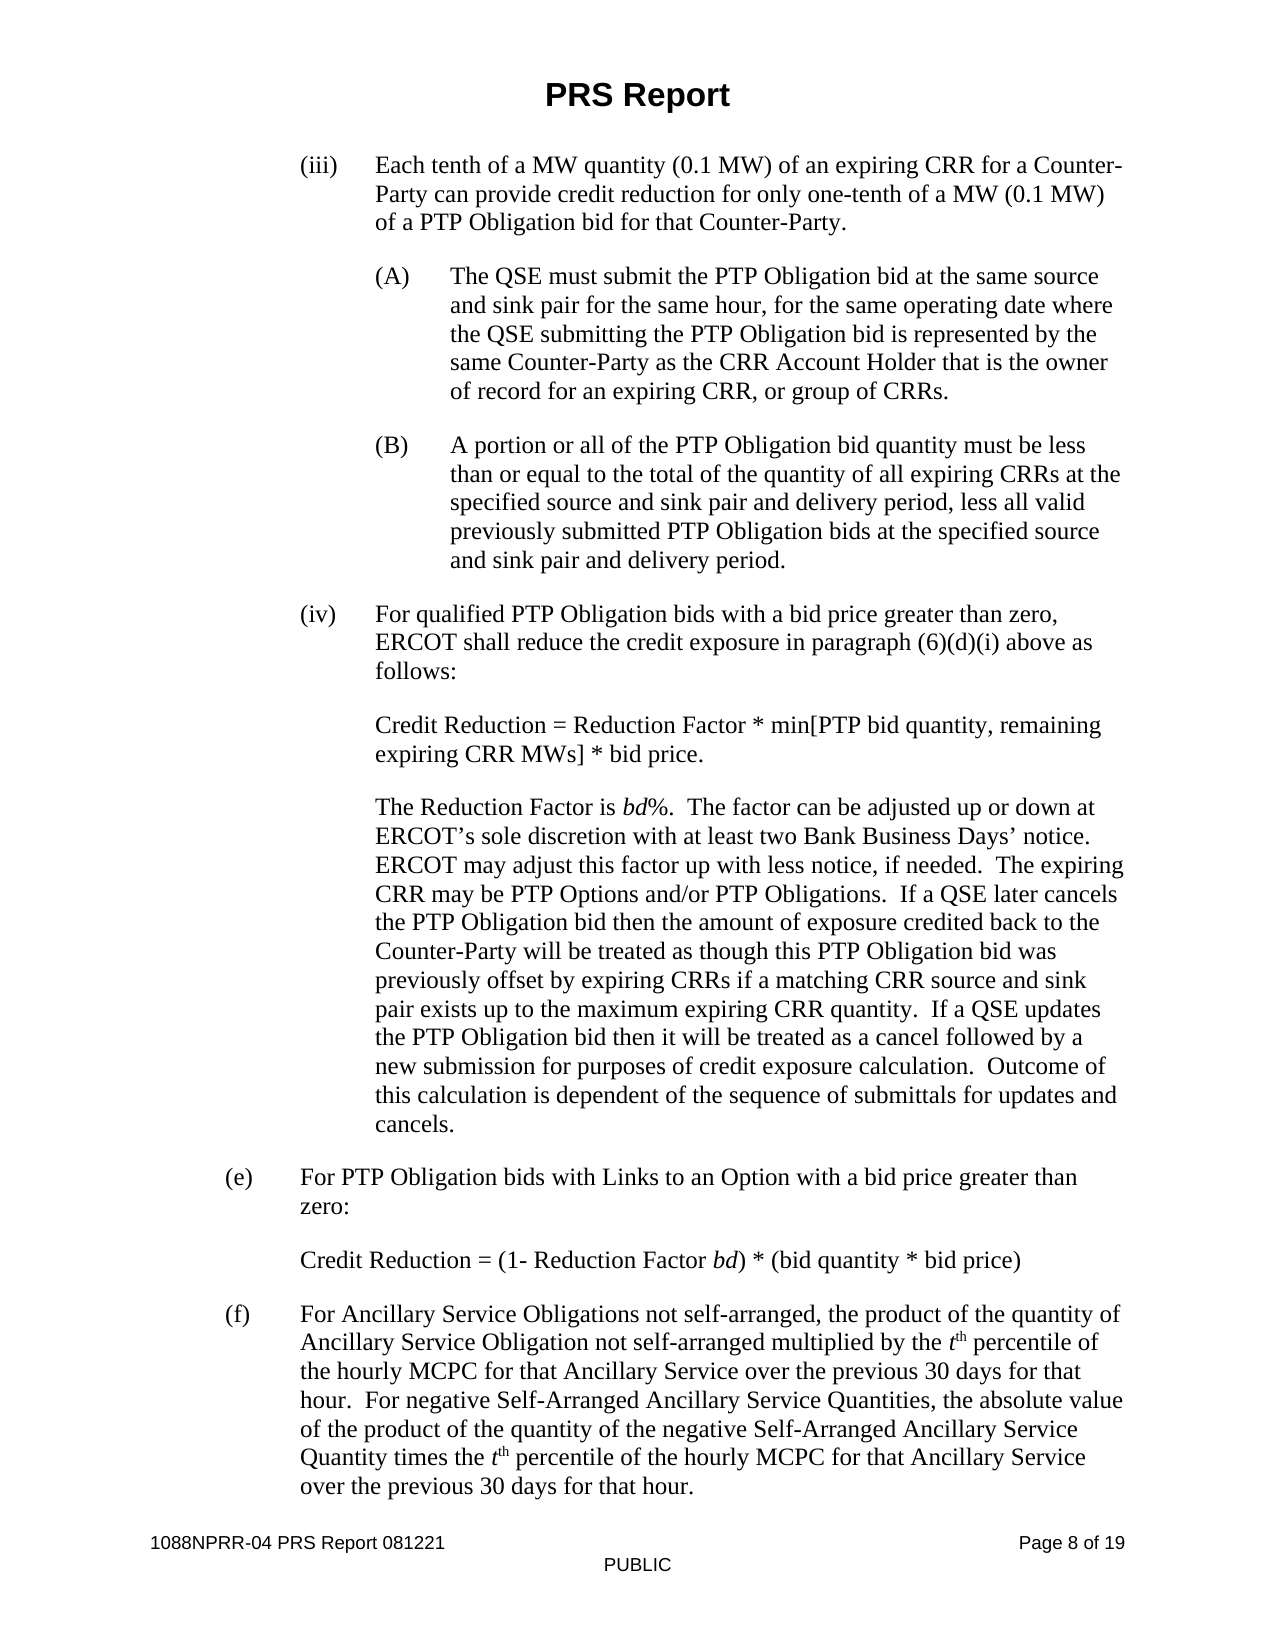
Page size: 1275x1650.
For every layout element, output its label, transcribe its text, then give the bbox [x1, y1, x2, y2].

text Credit Reduction = (1- Reduction Factor bd) * (bid quantity * bid price) [300, 1245, 1125, 1274]
text (f) For Ancillary Service Obligations not self-arranged, the product of the quantity of Ancillary Service Obligation not self-arranged multiplied by the tth percentile of the hourly MCPC for that Ancillary Service over the previous 30 days for that hour. For negative Self-Arranged Ancillary Service Quantities, the absolute value of the product of the quantity of the negative Self-Arranged Ancillary Service Quantity times the tth percentile of the hourly MCPC for that Ancillary Service over the previous 30 days for that hour. [225, 1299, 1125, 1500]
text Credit Reduction = Reduction Factor * min[PTP bid quantity, remaining expiring CRR MWs] * bid price. [375, 710, 1125, 767]
text (A) The QSE must submit the PTP Obligation bid at the same source and sink pair for the same hour, for the same operating date where the QSE submitting the PTP Obligation bid is represented by the same Counter-Party as the CRR Account Holder that is the owner of record for an expiring CRR, or group of CRRs. [375, 261, 1125, 405]
text (e) For PTP Obligation bids with Links to an Option with a bid price greater than zero: [225, 1162, 1125, 1220]
text (iii) Each tenth of a MW quantity (0.1 MW) of an expiring CRR for a Counter-Party can provide credit reduction for only one-tenth of a MW (0.1 MW) of a PTP Obligation bid for that Counter-Party. [300, 150, 1125, 236]
text (B) A portion or all of the PTP Obligation bid quantity must be less than or equal to the total of the quantity of all expiring CRRs at the specified source and sink pair and delivery period, less all valid previously submitted PTP Obligation bids at the specified source and sink pair and delivery period. [375, 430, 1125, 574]
text The Reduction Factor is bd%. The factor can be adjusted up or down at ERCOT’s sole discretion with at least two Bank Business Days’ notice. ERCOT may adjust this factor up with less notice, if needed. The expiring CRR may be PTP Options and/or PTP Obligations. If a QSE later cancels the PTP Obligation bid then the amount of exposure credited back to the Counter-Party will be treated as though this PTP Obligation bid was previously offset by expiring CRRs if a matching CRR source and sink pair exists up to the maximum expiring CRR quantity. If a QSE updates the PTP Obligation bid then it will be treated as a cancel followed by a new submission for purposes of credit exposure calculation. Outcome of this calculation is dependent of the sequence of submittals for updates and cancels. [375, 792, 1125, 1137]
text (iv) For qualified PTP Obligation bids with a bid price greater than zero, ERCOT shall reduce the credit exposure in paragraph (6)(d)(i) above as follows: [300, 599, 1125, 685]
